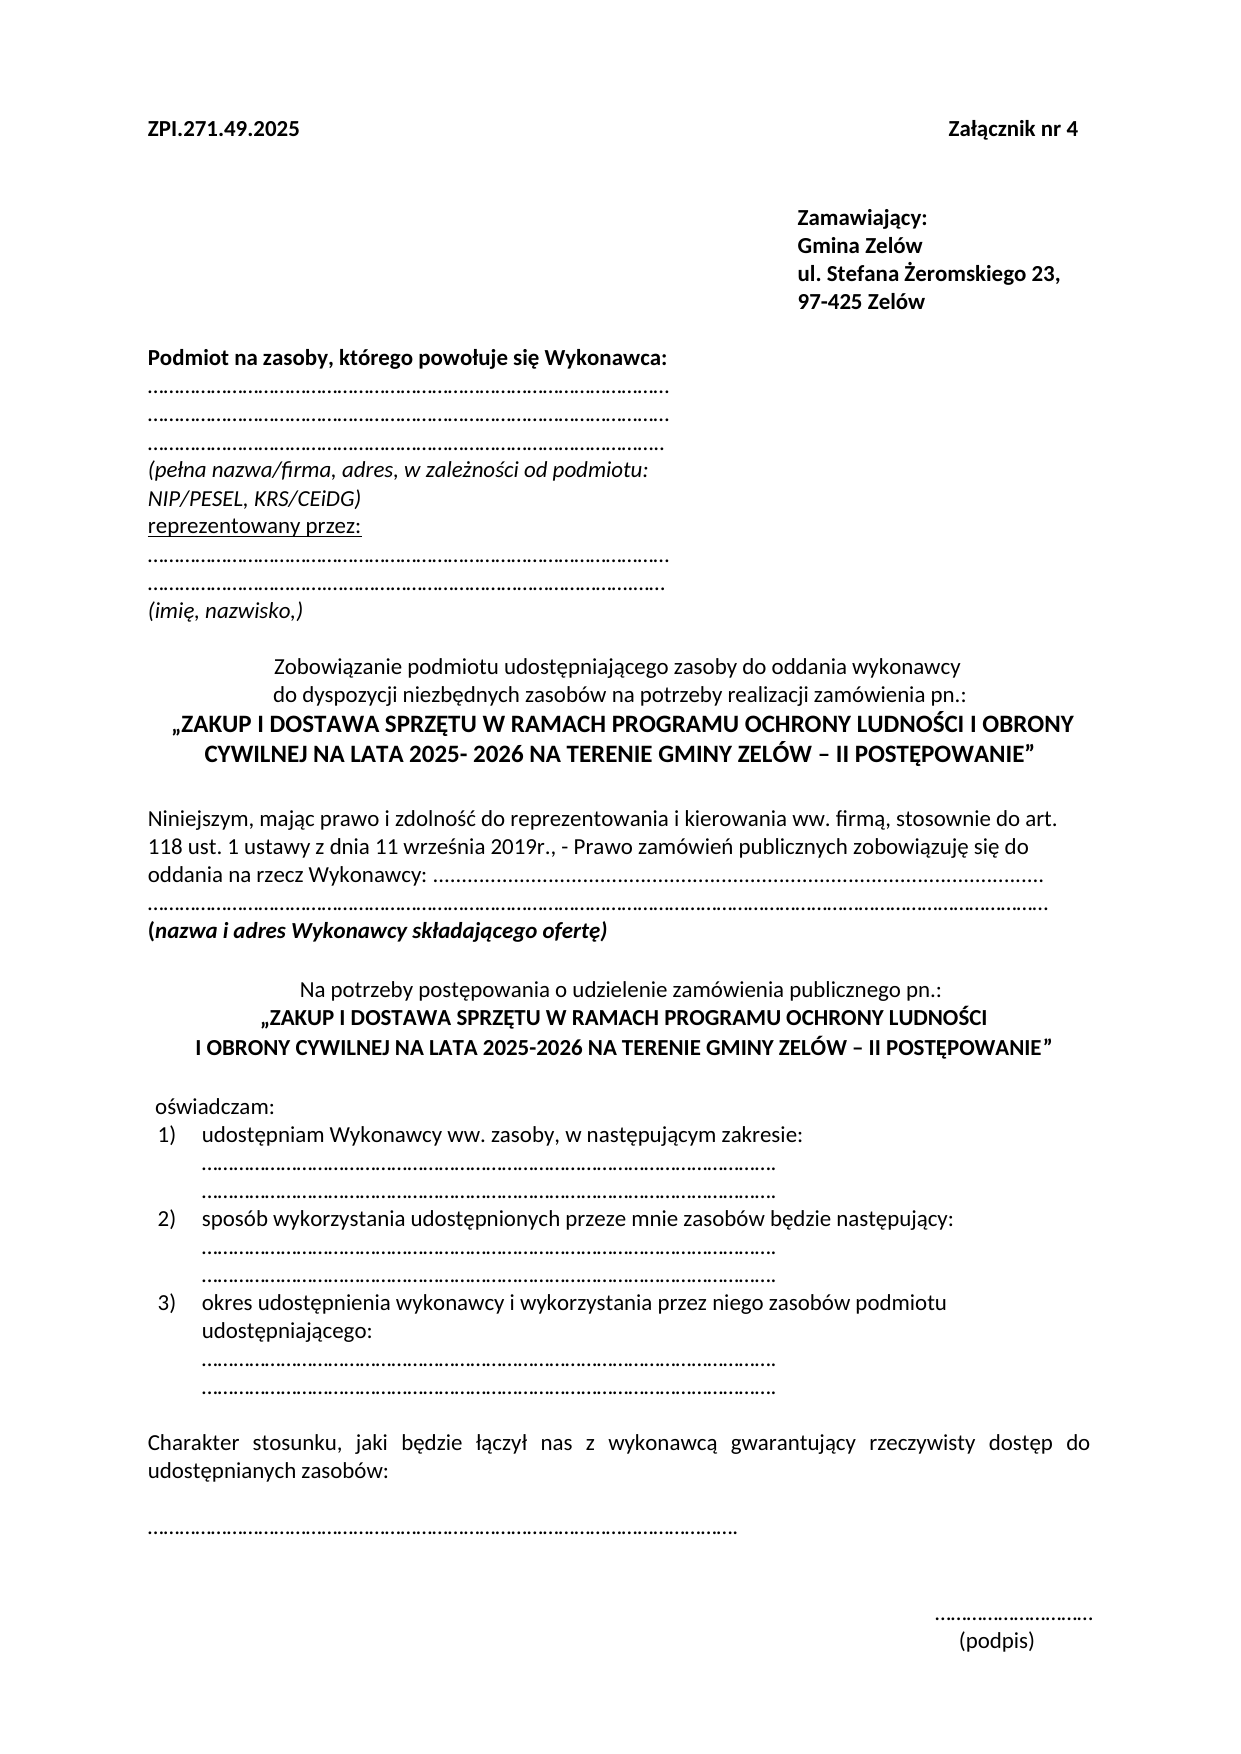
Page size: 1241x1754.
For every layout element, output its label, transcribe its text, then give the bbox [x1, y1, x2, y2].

table_cell ………………………………………………………………………………………………. [148, 1176, 1107, 1204]
text (imię, nazwisko,) [148, 596, 679, 624]
text (pełna nazwa/firma, adres, w zależności od podmiotu: NIP/PESEL, KRS/CEiDG) [148, 456, 679, 512]
text ………………………… [148, 1598, 1093, 1626]
table_header oświadczam: [148, 1092, 1107, 1120]
table_cell ………………………………………………………………………………………………. [148, 1148, 1107, 1176]
text Zamawiający: [797, 203, 1093, 231]
text …………………………………………………………………………………………………. [148, 1512, 1093, 1541]
text ul. Stefana Żeromskiego 23, 97-425 Zelów [797, 259, 1093, 316]
text Gmina Zelów [797, 231, 1093, 259]
text Zobowiązanie podmiotu udostępniającego zasoby do oddania wykonawcy do dyspozycji niezbędnych zasobów na potrzeby realizacji zamówienia pn.: [148, 652, 1093, 708]
table_cell ………………………………………………………………………………………………. [148, 1373, 1107, 1400]
text Podmiot na zasoby, którego powołuje się Wykonawca: [148, 343, 1093, 372]
table_cell ………………………………………………………………………………………………. [148, 1260, 1107, 1288]
table_cell ………………………………………………………………………………………………. [148, 1344, 1107, 1372]
text Na potrzeby postępowania o udzielenie zamówienia publicznego pn.: „ZAKUP I DOSTAWA SPRZĘTU W RAMACH PROGRAMU OCHRONY LUDNOŚCI I OBRONY CYWILNEJ NA LATA 2025-2026 NA TERENIE GMINY ZELÓW – II POSTĘPOWANIE” [148, 944, 1095, 1062]
text …………………………………………………………………………………….. [148, 428, 679, 456]
table_cell 3) okres udostępnienia wykonawcy i wykorzystania przez niego zasobów podmiotu udostępniającego: [148, 1288, 1107, 1344]
text ZPI.271.49.2025 Załącznik nr 4 [148, 114, 1093, 142]
text (podpis) [148, 1626, 1093, 1654]
text reprezentowany przez: [148, 512, 679, 540]
text ……………………………………………………………………………………………………………………………………………………………………………… [148, 372, 679, 428]
table_cell ………………………………………………………………………………………………. [148, 1232, 1107, 1260]
text (nazwa i adres Wykonawcy składającego ofertę) [148, 917, 1093, 944]
text Niniejszym, mając prawo i zdolność do reprezentowania i kierowania ww. firmą, stosownie do art. 118 ust. 1 ustawy z dnia 11 września 2019r., - Prawo zamówień publicznych zobowiązuję się do oddania na rzecz Wykonawcy: .......................................................................................................... ……………………………………………………………………………………………………………………………………………………… [148, 804, 1093, 917]
table_cell 1) udostępniam Wykonawcy ww. zasoby, w następującym zakresie: [148, 1120, 1107, 1148]
text Charakter stosunku, jaki będzie łączył nas z wykonawcą gwarantujący rzeczywisty dostęp do udostępnianych zasobów: [148, 1428, 1093, 1484]
text …………………………………………………………………………………………………………………….………………………………………………….…… [148, 540, 679, 596]
table_cell 2) sposób wykorzystania udostępnionych przeze mnie zasobów będzie następujący: [148, 1204, 1107, 1232]
